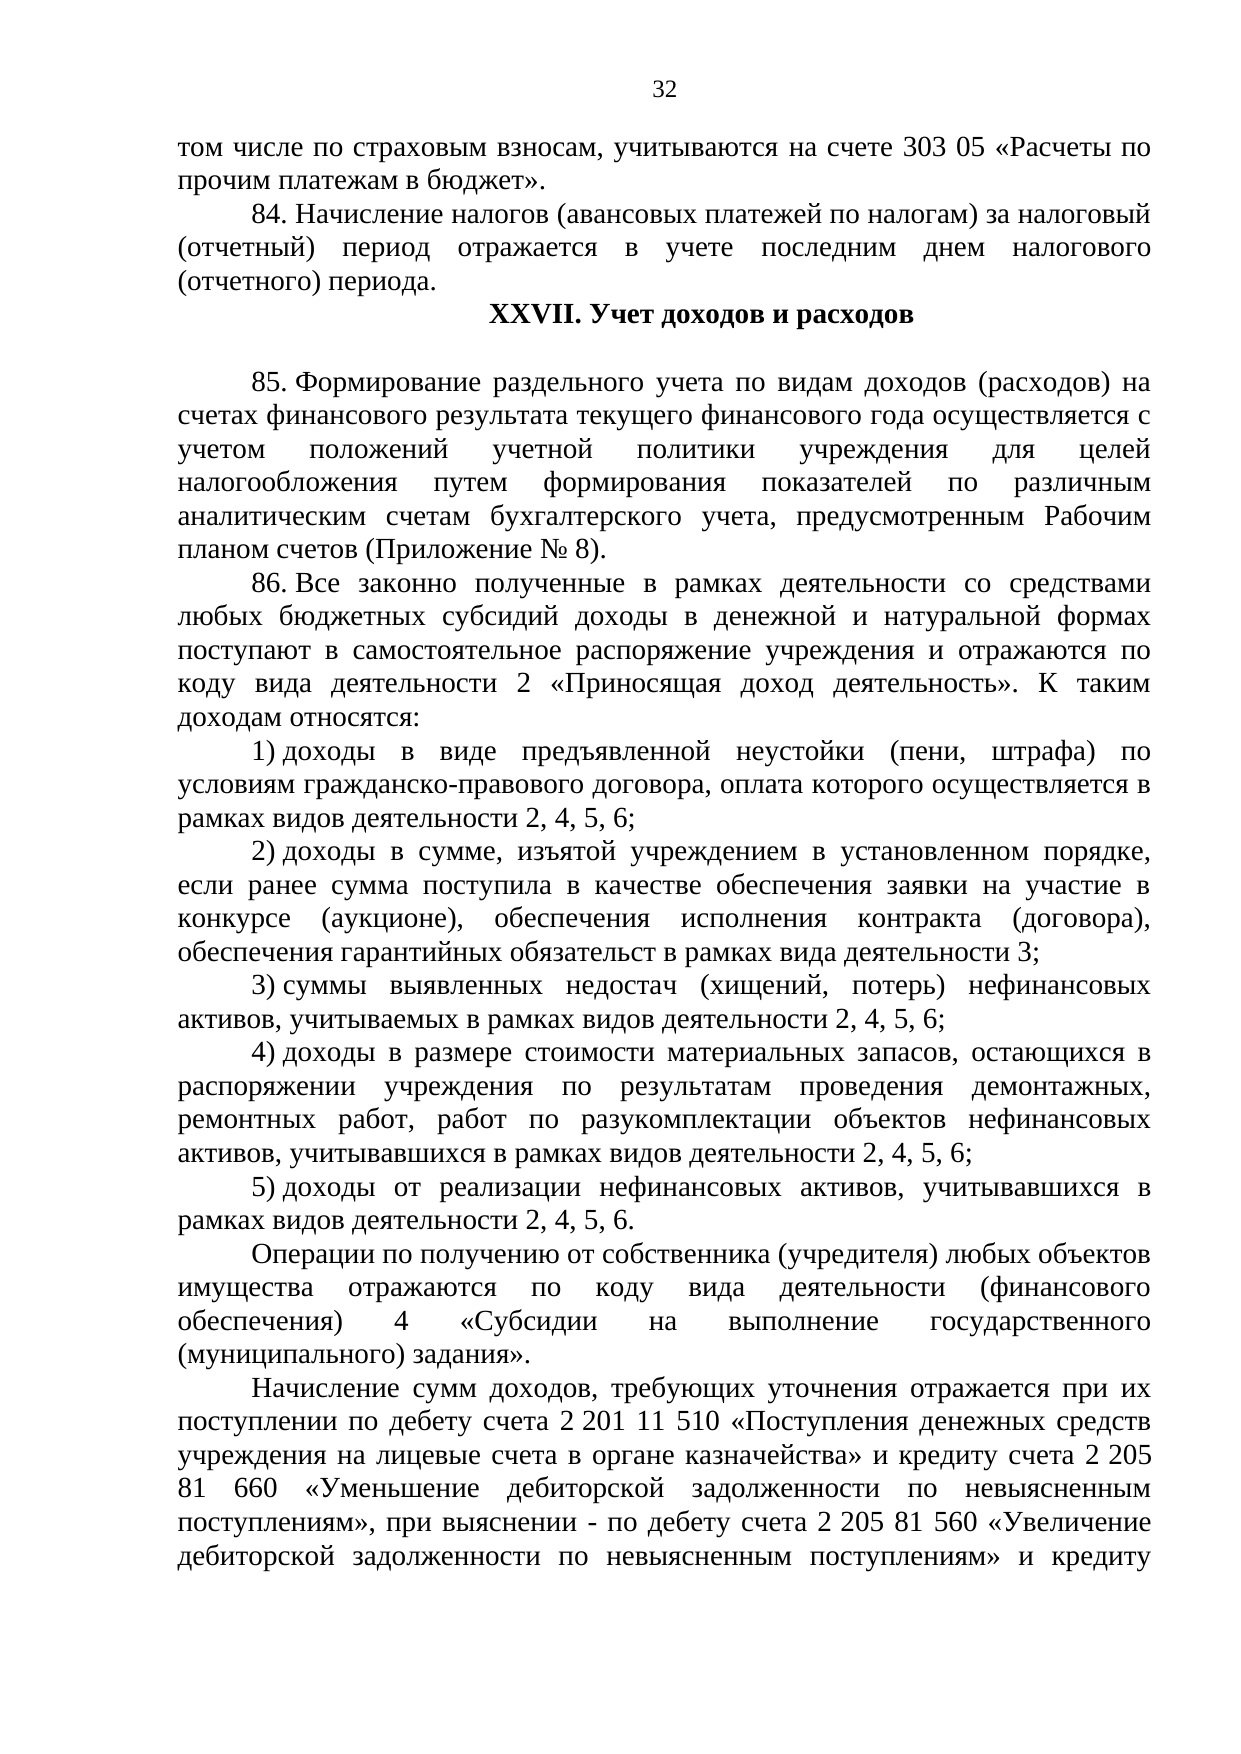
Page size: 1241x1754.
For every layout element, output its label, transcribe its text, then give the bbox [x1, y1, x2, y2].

text 85. Формирование раздельного учета по видам доходов (расходов) на счетах финансового результата текущего финансового года осуществляется с учетом положений учетной политики учреждения для целей налогообложения путем формирования показателей по различным аналитическим счетам бухгалтерского учета, предусмотренным Рабочим планом счетов (Приложение № 8). [177, 364, 1152, 565]
text Операции по получению от собственника (учредителя) любых объектов имущества отражаются по коду вида деятельности (финансового обеспечения) 4 «Субсидии на выполнение государственного (муниципального) задания». [177, 1236, 1152, 1370]
text 86. Все законно полученные в рамках деятельности со средствами любых бюджетных субсидий доходы в денежной и натуральной формах поступают в самостоятельное распоряжение учреждения и отражаются по коду вида деятельности 2 «Приносящая доход деятельность». К таким доходам относятся: [177, 565, 1152, 733]
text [177, 1370, 1152, 1571]
text 4) доходы в размере стоимости материальных запасов, остающихся в распоряжении учреждения по результатам проведения демонтажных, ремонтных работ, работ по разукомплектации объектов нефинансовых активов, учитывавшихся в рамках видов деятельности 2, 4, 5, 6; [177, 1034, 1152, 1169]
text 1) доходы в виде предъявленной неустойки (пени, штрафа) по условиям гражданско-правового договора, оплата которого осуществляется в рамках видов деятельности 2, 4, 5, 6; [177, 733, 1152, 833]
text 5) доходы от реализации нефинансовых активов, учитывавшихся в рамках видов деятельности 2, 4, 5, 6. [177, 1169, 1152, 1236]
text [177, 129, 1152, 196]
text 3) суммы выявленных недостач (хищений, потерь) нефинансовых активов, учитываемых в рамках видов деятельности 2, 4, 5, 6; [177, 967, 1152, 1034]
text XXVII. Учет доходов и расходов [177, 297, 1152, 330]
text 84. Начисление налогов (авансовых платежей по налогам) за налоговый (отчетный) период отражается в учете последним днем налогового (отчетного) периода. [177, 196, 1152, 297]
text 2) доходы в сумме, изъятой учреждением в установленном порядке, если ранее сумма поступила в качестве обеспечения заявки на участие в конкурсе (аукционе), обеспечения исполнения контракта (договора), обеспечения гарантийных обязательст в рамках вида деятельности 3; [177, 833, 1152, 967]
